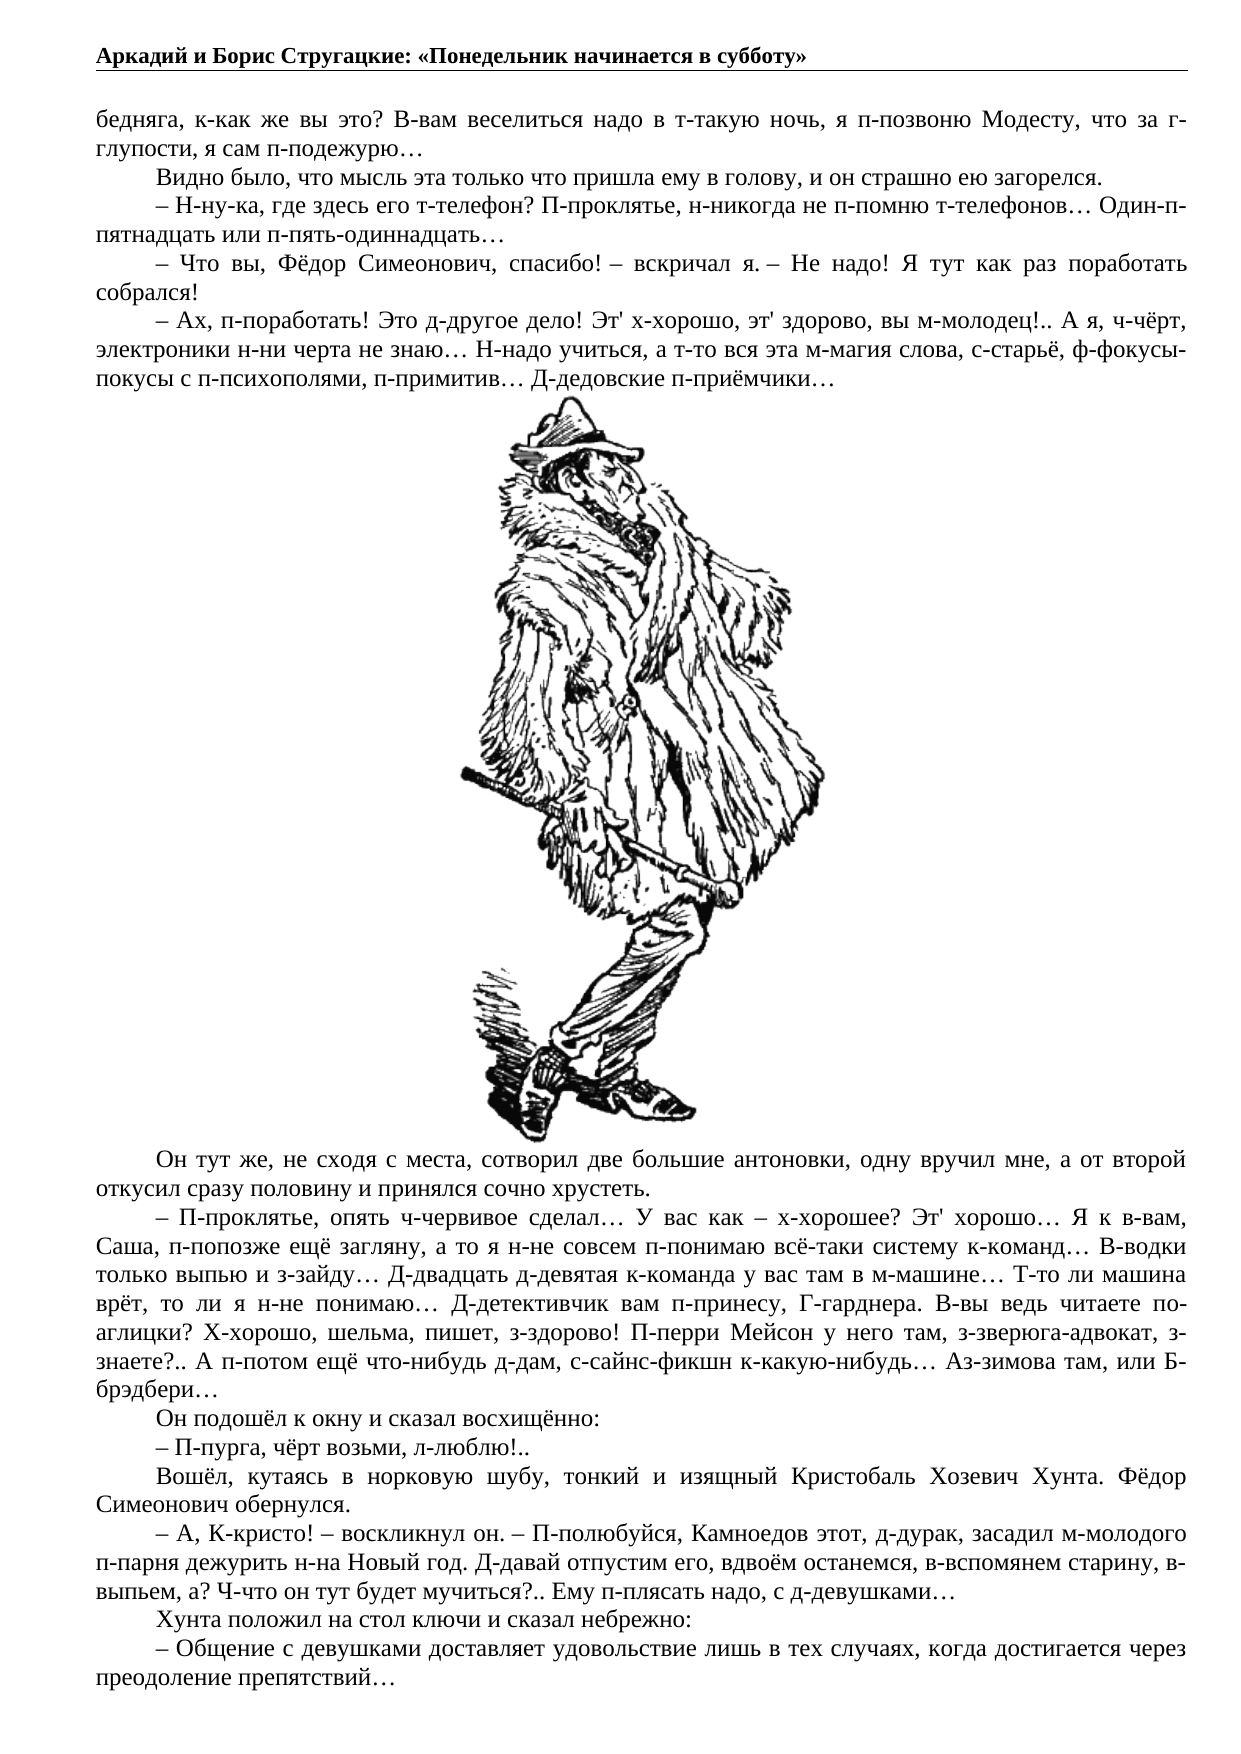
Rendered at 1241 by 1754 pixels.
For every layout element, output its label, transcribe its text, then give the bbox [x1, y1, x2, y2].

text Он подошёл к окну и сказал восхищённо: [96, 1403, 1188, 1432]
text Видно было, что мысль эта только что пришла ему в голову, и он страшно ею загорелся. [96, 162, 1188, 190]
picture [457, 391, 827, 1145]
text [96, 104, 1188, 162]
text Вошёл, кутаясь в норковую шубу, тонкий и изящный Кристобаль Хозевич Хунта. Фёдор Симеонович обернулся. [96, 1461, 1188, 1518]
text – Общение с девушками доставляет удовольствие лишь в тех случаях, когда достигается через преодоление препятствий… [96, 1633, 1188, 1691]
text Он тут же, не сходя с места, сотворил две большие антоновки, одну вручил мне, а от второй откусил сразу половину и принялся сочно хрустеть. [96, 1144, 1188, 1202]
text Хунта положил на стол ключи и сказал небрежно: [96, 1604, 1188, 1633]
text – А, К-кристо! – воскликнул он. – П-полюбуйся, Камноедов этот, д-дурак, засадил м-молодого п-парня дежурить н-на Новый год. Д-давай отпустим его, вдвоём останемся, в-вспомянем старину, в-выпьем, а? Ч-что он тут будет мучиться?.. Ему п-плясать надо, с д-девушками… [96, 1518, 1188, 1604]
text – П-проклятье, опять ч-червивое сделал… У вас как – х-хорошее? Эт' хорошо… Я к в-вам, Саша, п-попозже ещё загляну, а то я н-не совсем п-понимаю всё-таки систему к-команд… В-водки только выпью и з-зайду… Д-двадцать д-девятая к-команда у вас там в м-машине… Т-то ли машина врёт, то ли я н-не понимаю… Д-детективчик вам п-принесу, Г-гарднера. В-вы ведь читаете по-аглицки? Х-хорошо, шельма, пишет, з-здорово! П-перри Мейсон у него там, з-зверюга-адвокат, з-знаете?.. А п-потом ещё что-нибудь д-дам, с-сайнс-фикшн к-какую-нибудь… Аз-зимова там, или Б-брэдбери… [96, 1202, 1188, 1403]
text – Что вы, Фёдор Симеонович, спасибо! – вскричал я. – Не надо! Я тут как раз поработать собрался! [96, 248, 1188, 305]
text – Ах, п-поработать! Это д-другое дело! Эт' х-хорошо, эт' здорово, вы м-молодец!.. А я, ч-чёрт, электроники н-ни черта не знаю… Н-надо учиться, а т-то вся эта м-магия слова, с-старьё, ф-фокусы-покусы с п-психополями, п-примитив… Д-дедовские п-приёмчики… [96, 305, 1188, 392]
text – П-пурга, чёрт возьми, л-люблю!.. [96, 1432, 1188, 1461]
text – Н-ну-ка, где здесь его т-телефон? П-проклятье, н-никогда не п-помню т-телефонов… Один-п-пятнадцать или п-пять-одиннадцать… [96, 190, 1188, 248]
